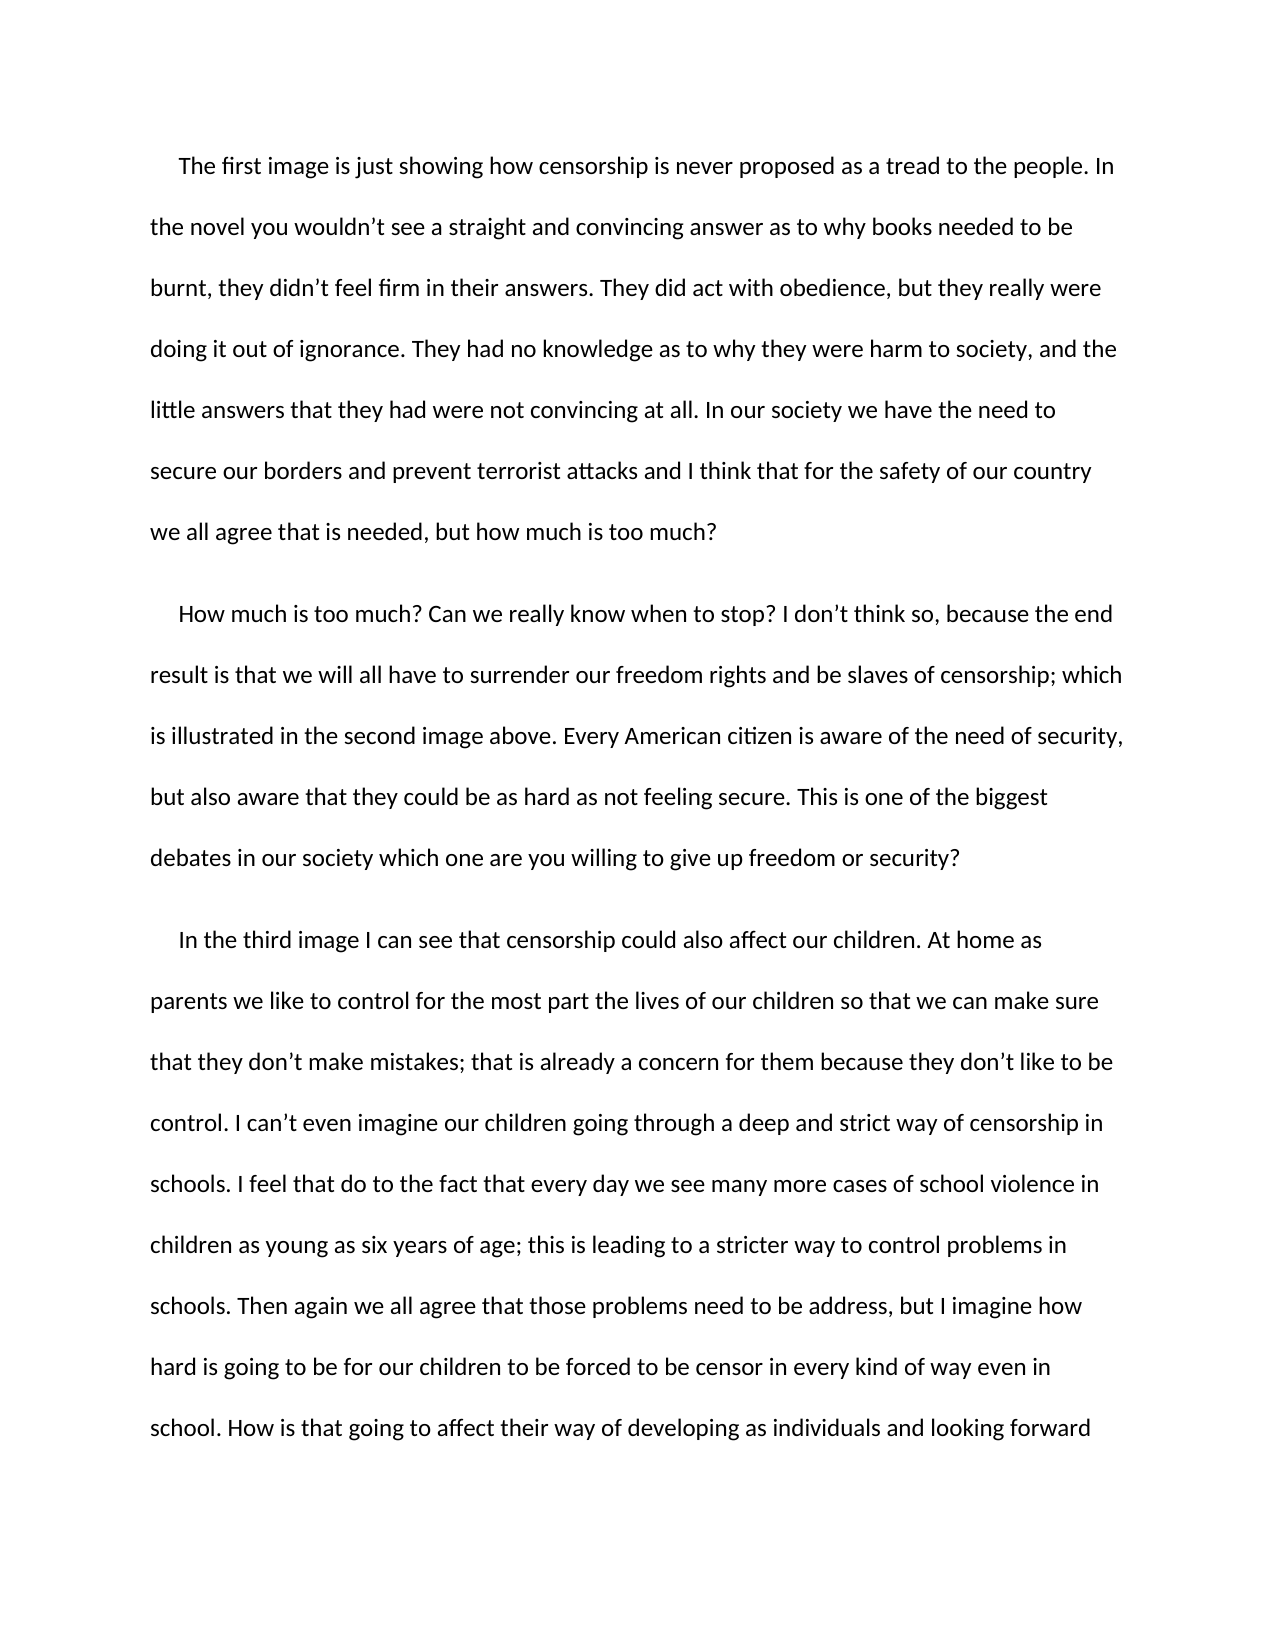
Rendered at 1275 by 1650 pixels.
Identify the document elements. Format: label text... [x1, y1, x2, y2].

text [150, 924, 1125, 1443]
text How much is too much? Can we really know when to stop? I don’t think so, because the end result is that we will all have to surrender our freedom rights and be slaves of censorship; which is illustrated in the second image above. Every American citizen is aware of the need of security, but also aware that they could be as hard as not feeling secure. This is one of the biggest debates in our society which one are you willing to give up freedom or security? [150, 598, 1125, 873]
text The first image is just showing how censorship is never proposed as a tread to the people. In the novel you wouldn’t see a straight and convincing answer as to why books needed to be burnt, they didn’t feel firm in their answers. They did act with obedience, but they really were doing it out of ignorance. They had no knowledge as to why they were harm to society, and the little answers that they had were not convincing at all. In our society we have the need to secure our borders and prevent terrorist attacks and I think that for the safety of our country we all agree that is needed, but how much is too much? [150, 150, 1125, 547]
